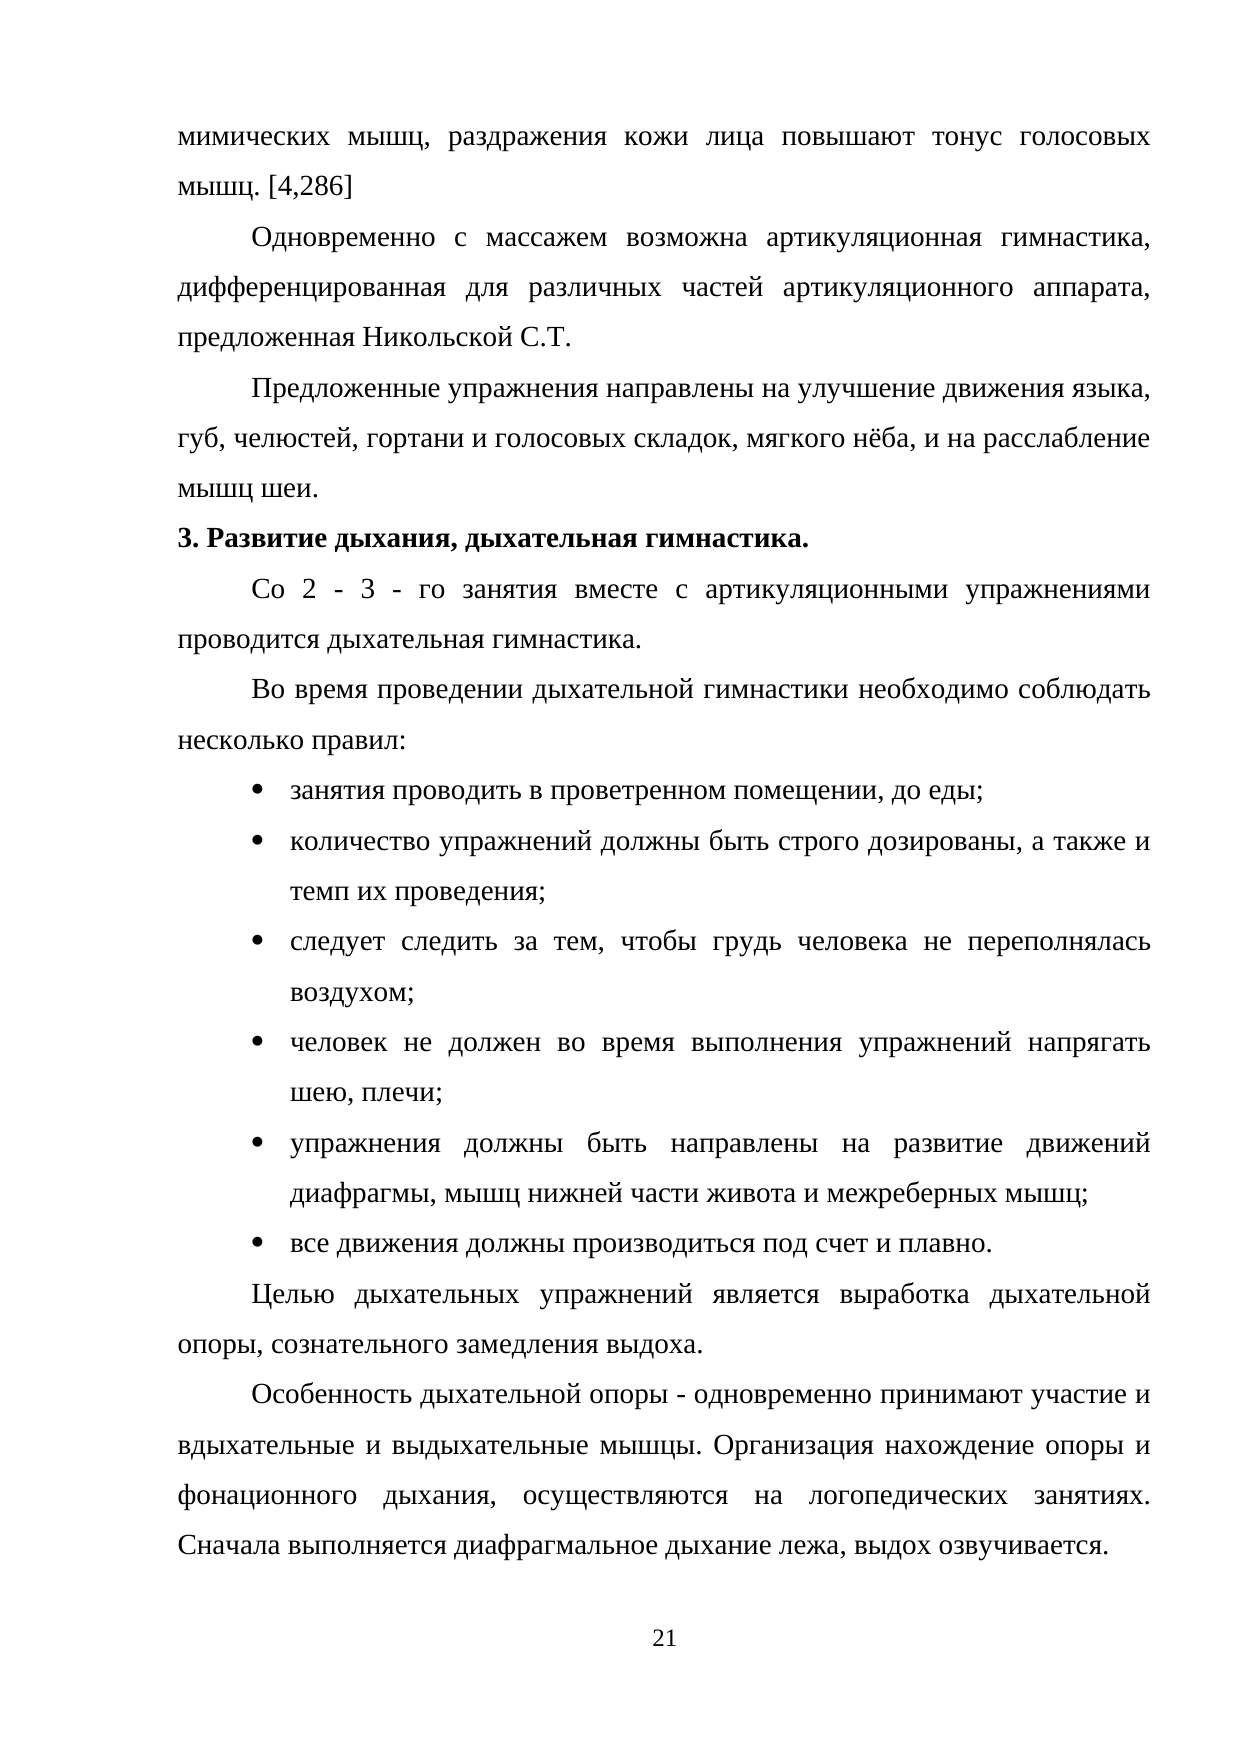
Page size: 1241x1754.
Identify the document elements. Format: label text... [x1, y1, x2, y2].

text Со 2 - 3 - го занятия вместе с артикуляционными упражнениями проводится дыхательная гимнастика. [177, 571, 1152, 655]
list упражнения должны быть направлены на развитие движений диафрагмы, мышц нижней части живота и межреберных мышц; [252, 1125, 1152, 1209]
text Целью дыхательных упражнений является выработка дыхательной опоры, сознательного замедления выдоха. [177, 1276, 1152, 1360]
text Особенность дыхательной опоры - одновременно принимают участие и вдыхательные и выдыхательные мышцы. Организация нахождение опоры и фонационного дыхания, осуществляются на логопедических занятиях. Сначала выполняется диафрагмальное дыхание лежа, выдох озвучивается. [177, 1377, 1152, 1561]
list занятия проводить в проветренном помещении, до еды; [252, 772, 1152, 806]
list следует следить за тем, чтобы грудь человека не переполнялась воздухом; [252, 923, 1152, 1007]
text 3. Развитие дыхания, дыхательная гимнастика. [177, 521, 1152, 554]
list человек не должен во время выполнения упражнений напрягать шею, плечи; [252, 1024, 1152, 1108]
text Одновременно с массажем возможна артикуляционная гимнастика, дифференцированная для различных частей артикуляционного аппарата, предложенная Никольской С.Т. [177, 219, 1152, 353]
text Предложенные упражнения направлены на улучшение движения языка, губ, челюстей, гортани и голосовых складок, мягкого нёба, и на расслабление мышц шеи. [177, 370, 1152, 504]
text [177, 118, 1152, 202]
text Во время проведении дыхательной гимнастики необходимо соблюдать несколько правил: [177, 672, 1152, 755]
list все движения должны производиться под счет и плавно. [252, 1226, 1152, 1259]
list количество упражнений должны быть строго дозированы, а также и темп их проведения; [252, 823, 1152, 907]
